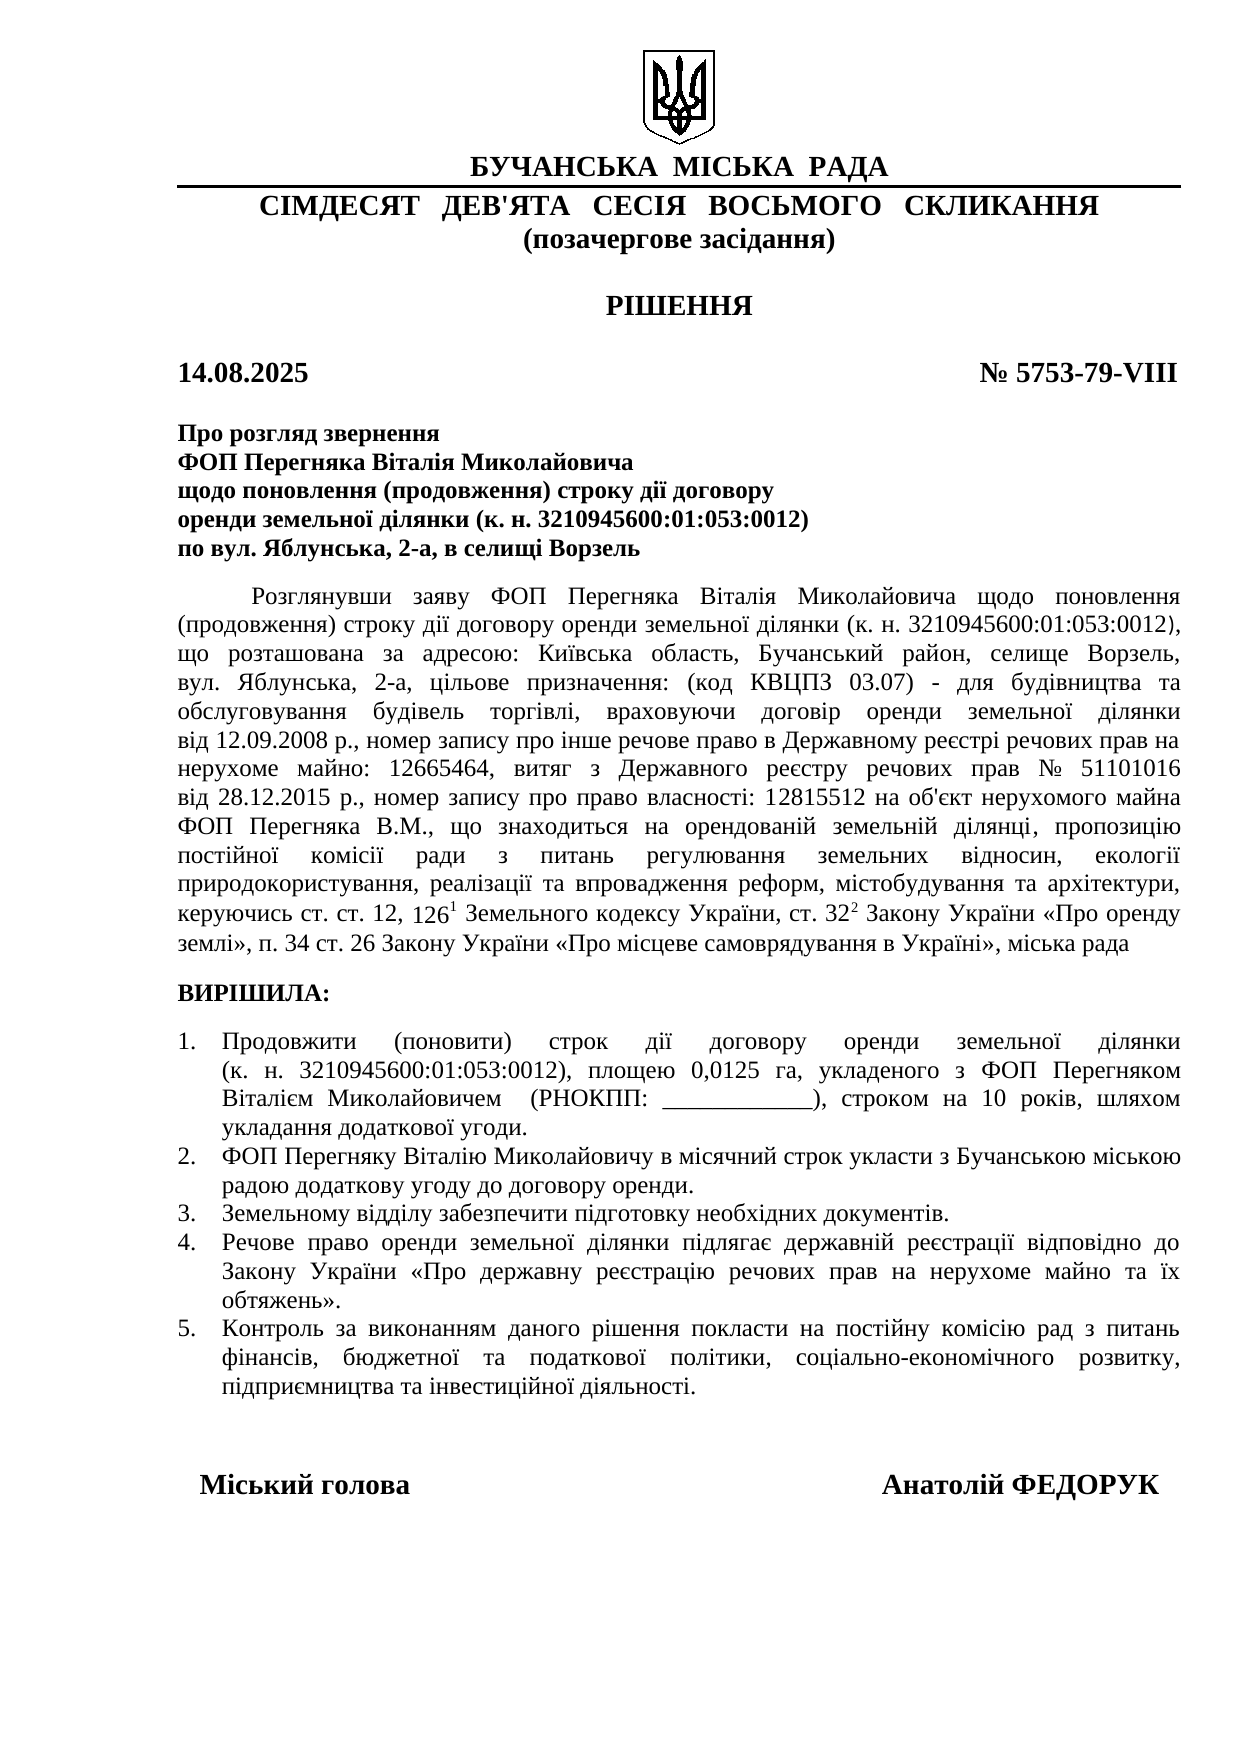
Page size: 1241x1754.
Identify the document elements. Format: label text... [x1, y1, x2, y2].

text щодо поновлення (продовження) строку дії договору [177, 475, 1181, 504]
text по вул. Яблунська, 2-а, в селищі Ворзель [177, 533, 1181, 562]
list Речове право оренди земельної ділянки підлягає державній реєстрації відповідно до Закону України «Про державну реєстрацію речових прав на нерухоме майно та їх обтяжень». [177, 1227, 1181, 1313]
text Про розгляд звернення [177, 418, 1181, 447]
list Продовжити (поновити) строк дії договору оренди земельної ділянки (к. н. 3210945600:01:053:0012), площею 0,0125 га, укладеного з ФОП Перегняком Віталієм Миколайовичем (РНОКПП: ____________), строком на 10 років, шляхом укладання додаткової угоди. [177, 1026, 1181, 1141]
text РІШЕННЯ [177, 288, 1181, 322]
list ФОП Перегняку Віталію Миколайовичу в місячний строк укласти з Бучанською міською радою додаткову угоду до договору оренди. [177, 1141, 1181, 1198]
list Земельному відділу забезпечити підготовку необхідних документів. [177, 1198, 1181, 1227]
text ВИРІШИЛА: [177, 978, 1181, 1007]
text БУЧАНСЬКА МІСЬКА РАДА [177, 149, 1181, 185]
text 14.08.2025 № 5753-79-VIІІ [177, 356, 1181, 389]
text Розглянувши заяву ФОП Перегняка Віталія Миколайовича щодо поновлення (продовження) строку дії договору оренди земельної ділянки (к. н. 3210945600:01:053:0012), що розташована за адресою: Київська область, Бучанський район, селище Ворзель, вул. Яблунська, 2-а, цільове призначення: (код КВЦПЗ 03.07) - для будівництва та обслуговування будівель торгівлі, враховуючи договір оренди земельної ділянки від 12.09.2008 р., номер запису про інше речове право в Державному реєстрі речових прав на нерухоме майно: 12665464, витяг з Державного реєстру речових прав № 51101016 від 28.12.2015 р., номер запису про право власності: 12815512 на об'єкт нерухомого майна ФОП Перегняка В.М., що знаходиться на орендованій земельній ділянці, пропозицію постійної комісії ради з питань регулювання земельних відносин, екології природокористування, реалізації та впровадження реформ, містобудування та архітектури, керуючись ст. ст. 12, Земельного кодексу України, ст. 322 Закону України «Про оренду землі», п. 34 ст. 26 Закону України «Про місцеве самоврядування в Україні», міська рада [177, 581, 1181, 957]
text оренди земельної ділянки (к. н. 3210945600:01:053:0012) [177, 504, 1181, 533]
text ФОП Перегняка Віталія Миколайовича [177, 447, 1181, 475]
text Міський голова Анатолій ФЕДОРУК [177, 1467, 1181, 1500]
list Контроль за виконанням даного рішення покласти на постійну комісію рад з питань фінансів, бюджетної та податкової політики, соціально-економічного розвитку, підприємництва та інвестиційної діяльності. [177, 1313, 1181, 1400]
text СІМДЕСЯТ ДЕВ'ЯТА СЕСІЯ ВОСЬМОГО СКЛИКАННЯ [177, 188, 1181, 221]
text (позачергове засідання) [177, 221, 1181, 255]
